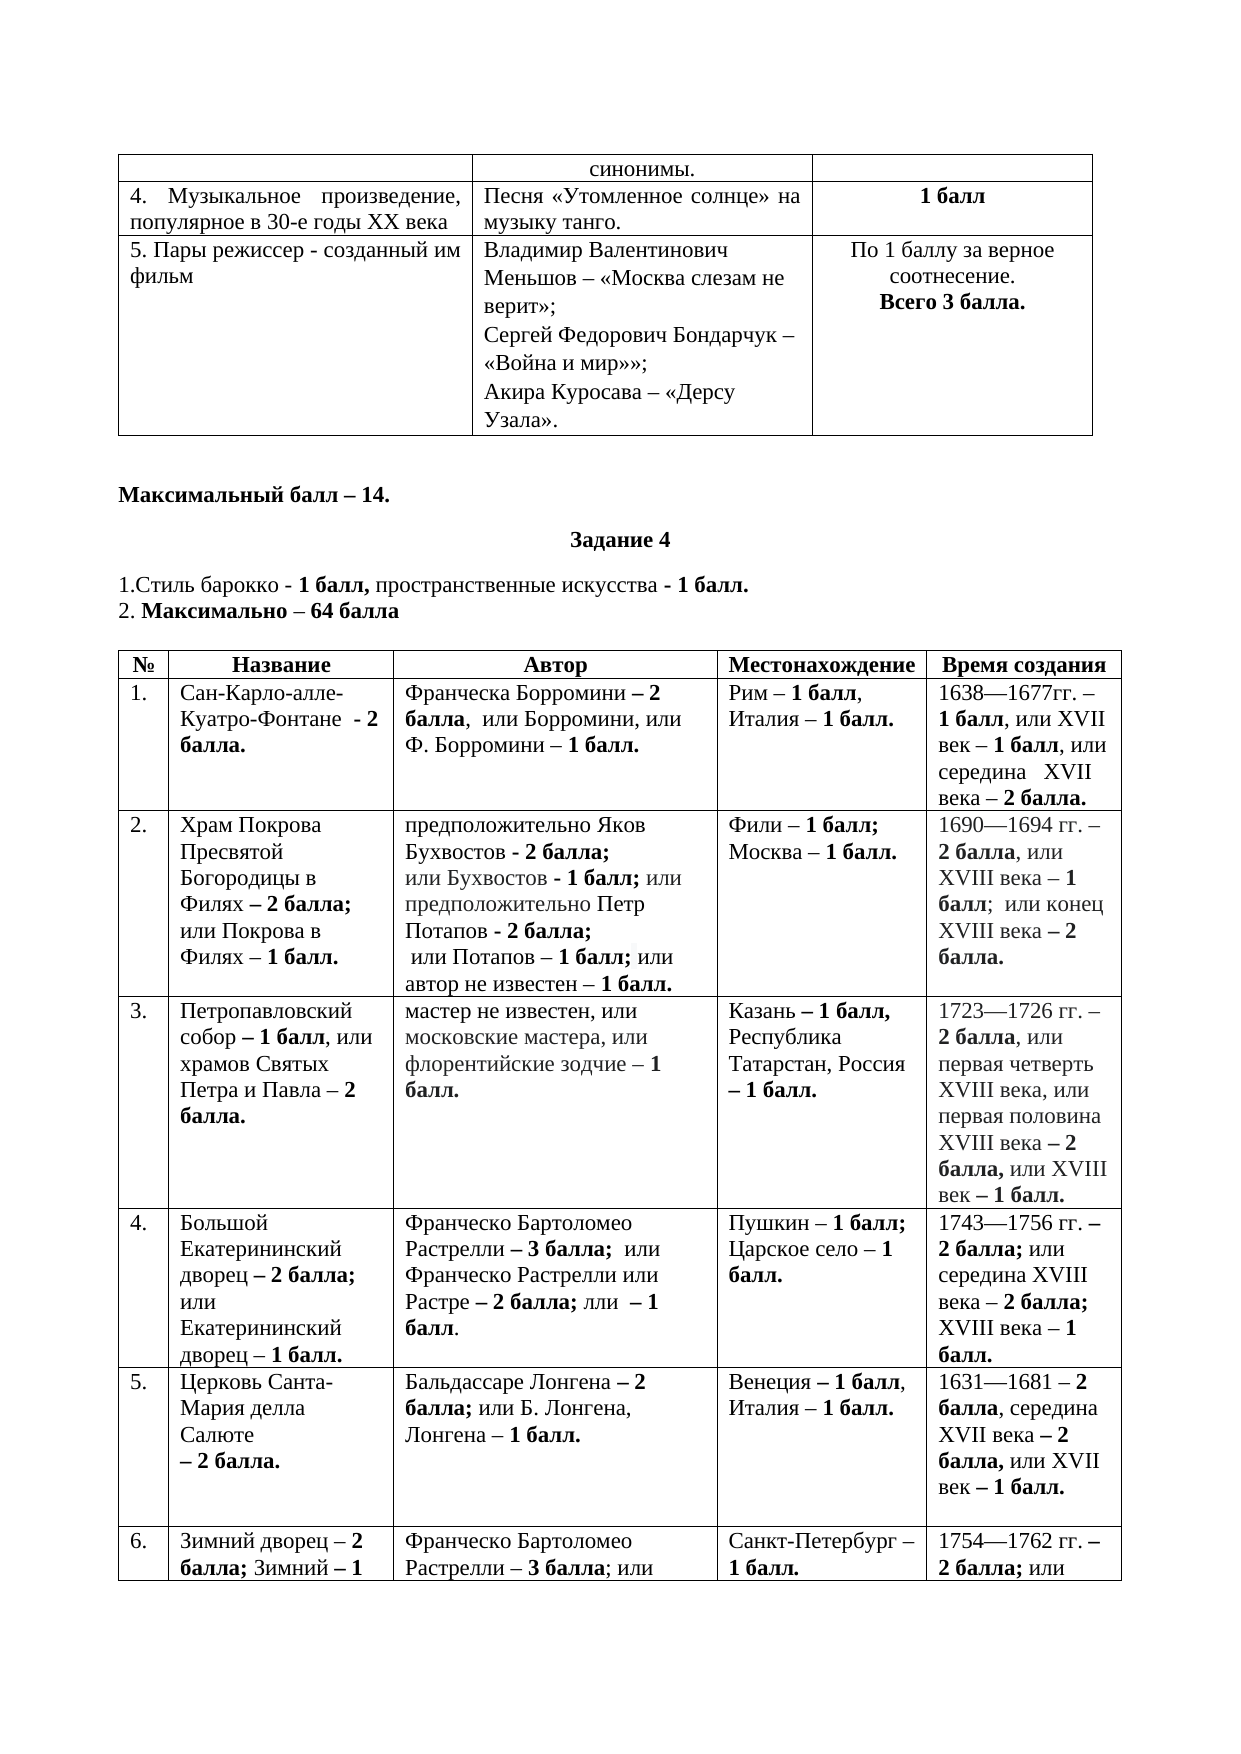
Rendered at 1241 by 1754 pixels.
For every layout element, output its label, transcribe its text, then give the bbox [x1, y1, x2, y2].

table_cell Петропавловский собор – 1 балл, или храмов Святых Петра и Павла – 2 балла. [169, 997, 393, 1208]
table_cell мастер не известен, или московские мастера, или флорентийские зодчие – 1 балл. [394, 997, 717, 1208]
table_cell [813, 155, 1092, 181]
table_header № [119, 651, 168, 678]
text 1.Стиль барокко - 1 балл, пространственные искусства - 1 балл. [118, 571, 1122, 597]
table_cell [927, 1527, 1121, 1580]
table_header Название [169, 651, 393, 678]
table_cell предположительно Яков Бухвостов - 2 балла; или Бухвостов - 1 балл; или предположительно Петр Потапов - 2 балла; или Потапов – 1 балл; или автор не известен – 1 балл. [394, 811, 717, 996]
table_cell По 1 баллу за верное соотнесение. Всего 3 балла. [813, 236, 1092, 435]
table_cell 2. [119, 811, 168, 996]
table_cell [119, 155, 472, 181]
table_cell Сан-Карло-алле-Куатро-Фонтане - 2 балла. [169, 679, 393, 810]
table_cell 1638—1677гг. – 1 балл, или XVII век – 1 балл, или середина XVII века – 2 балла. [927, 679, 1121, 810]
table_header Автор [394, 651, 717, 678]
table_cell Бальдассаре Лонгена – 2 балла; или Б. Лонгена, Лонгена – 1 балл. [394, 1368, 717, 1526]
table_cell Казань – 1 балл, Республика Татарстан, Россия – 1 балл. [718, 997, 926, 1208]
table_cell Франческа Борромини – 2 балла, или Борромини, или Ф. Борромини – 1 балл. [394, 679, 717, 810]
table_cell 1743—1756 гг. – 2 балла; или середина XVIII века – 2 балла; XVIII века – 1 балл. [927, 1209, 1121, 1367]
table_cell 1690—1694 гг. – 2 балла, или XVIII века – 1 балл; или конец XVIII века – 2 балла. [927, 811, 1121, 996]
table_cell Владимир Валентинович Меньшов – «Москва слезам не верит»; Сергей Федорович Бондарчук – «Война и мир»»; Акира Куросава – «Дерсу Узала». [473, 236, 812, 435]
table_cell Песня «Утомленное солнце» на музыку танго. [473, 182, 812, 235]
text Задание 4 [118, 526, 1122, 552]
text Максимальный балл – 14. [118, 481, 1122, 507]
table_cell 3. [119, 997, 168, 1208]
table_header Время создания [927, 651, 1121, 678]
table_cell Франческо Бартоломео Растрелли – 3 балла; или Франческо Растрелли или Растре – 2 балла; лли – 1 балл. [394, 1209, 717, 1367]
table_cell Фили – 1 балл; Москва – 1 балл. [718, 811, 926, 996]
text 2. Максимально – 64 балла [118, 597, 1122, 624]
table_cell Церковь Санта-Мария делла Салюте – 2 балла. [169, 1368, 393, 1526]
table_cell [473, 155, 812, 181]
table_cell 5. Пары режиссер - созданный им фильм [119, 236, 472, 435]
table_cell Большой Екатерининский дворец – 2 балла; или Екатерининский дворец – 1 балл. [169, 1209, 393, 1367]
table_header Местонахождение [718, 651, 926, 678]
table_cell 1. [119, 679, 168, 810]
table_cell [394, 1527, 717, 1580]
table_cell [169, 1527, 393, 1580]
table_cell 1631—1681 – 2 балла, середина XVII века – 2 балла, или XVII век – 1 балл. [927, 1368, 1121, 1526]
table_cell 4. [119, 1209, 168, 1367]
table_cell 1 балл [813, 182, 1092, 235]
table_cell 1723—1726 гг. – 2 балла, или первая четверть XVIII века, или первая половина XVIII века – 2 балла, или XVIII век – 1 балл. [927, 997, 1121, 1208]
table_cell 5. [119, 1368, 168, 1526]
table_cell Венеция – 1 балл, Италия – 1 балл. [718, 1368, 926, 1526]
table_cell 6. [119, 1527, 168, 1580]
table_cell 4. Музыкальное произведение, популярное в 30-е годы XX века [119, 182, 472, 235]
table_cell Пушкин – 1 балл; Царское село – 1 балл. [718, 1209, 926, 1367]
table_cell Рим – 1 балл, Италия – 1 балл. [718, 679, 926, 810]
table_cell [718, 1527, 926, 1580]
table_cell Храм Покрова Пресвятой Богородицы в Филях – 2 балла; или Покрова в Филях – 1 балл. [169, 811, 393, 996]
